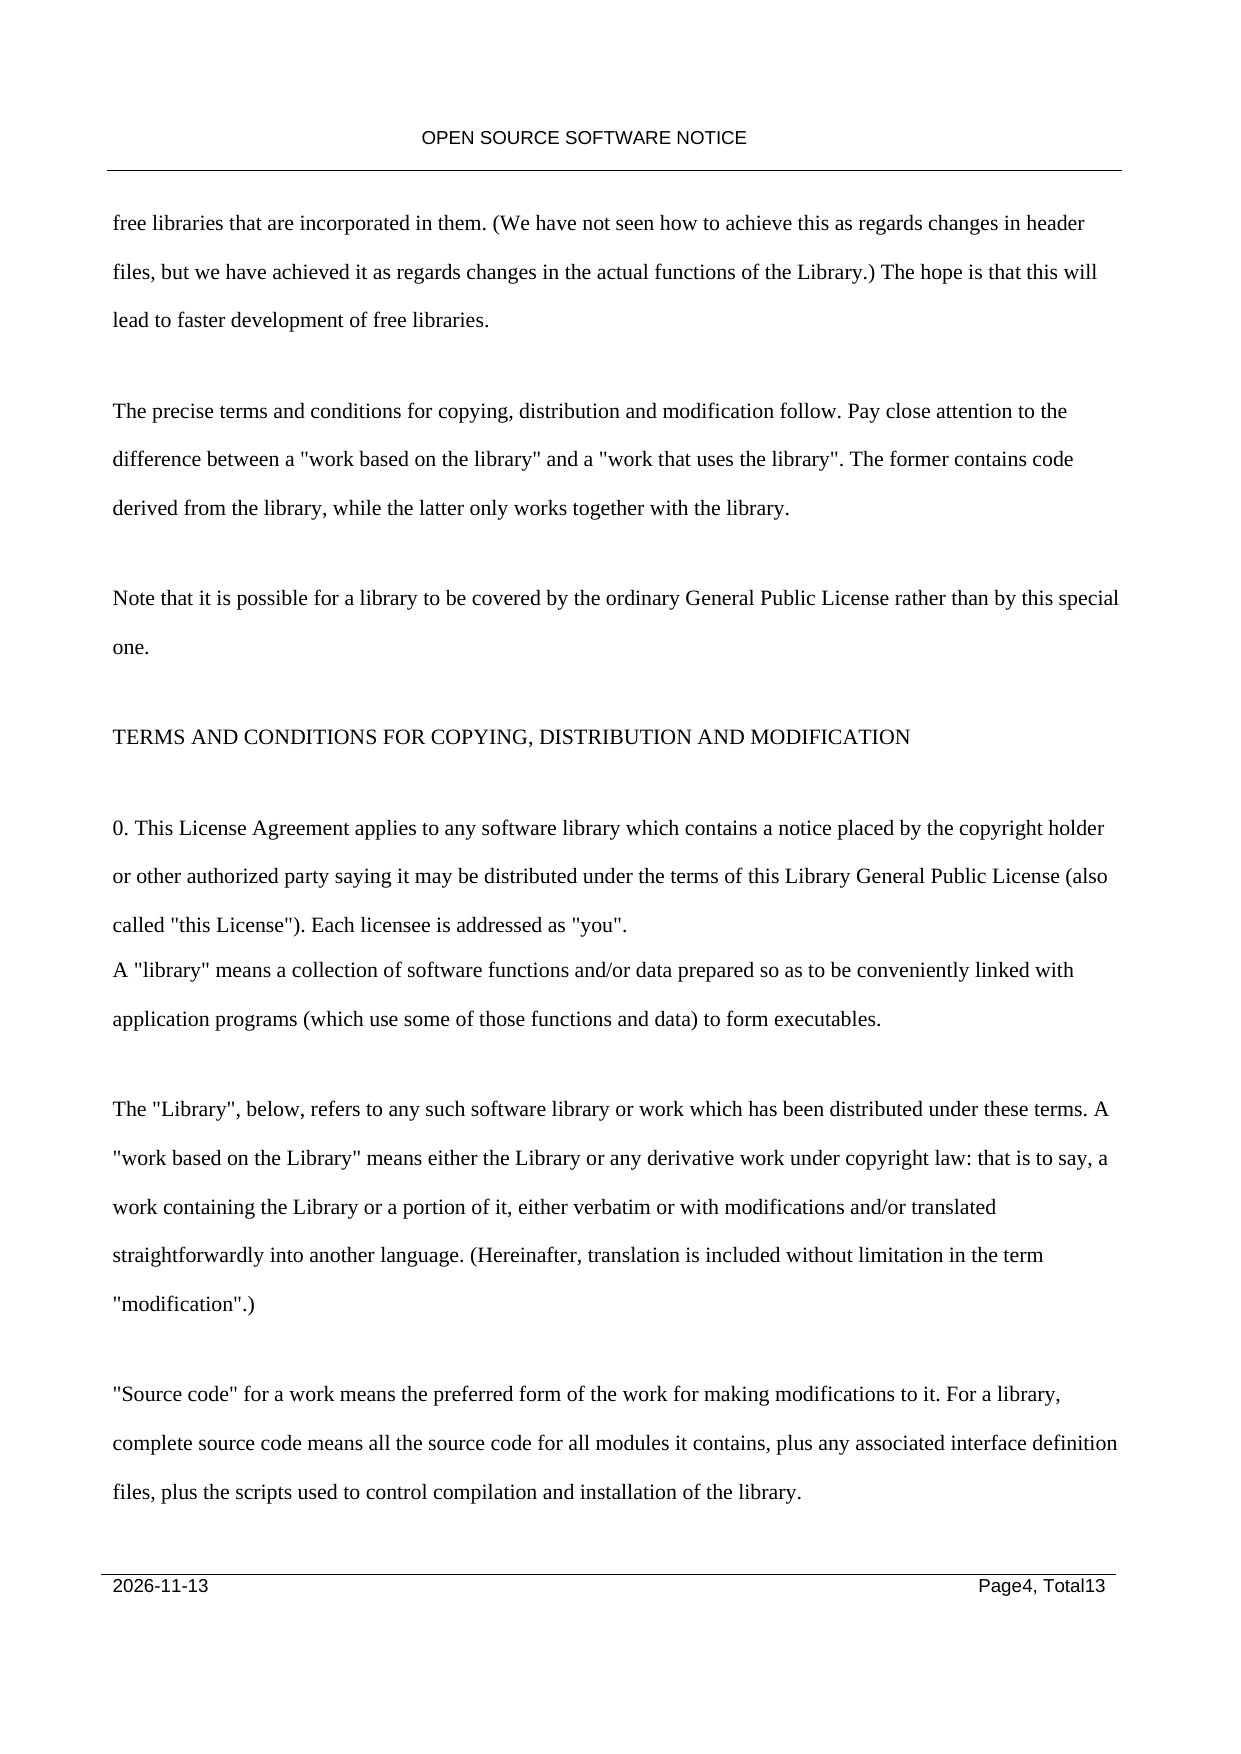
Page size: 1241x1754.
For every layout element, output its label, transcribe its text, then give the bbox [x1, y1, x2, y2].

text Note that it is possible for a library to be covered by the ordinary General Public License rather than by this special one. [112, 582, 1128, 663]
text The "Library", below, refers to any such software library or work which has been distributed under these terms. A "work based on the Library" means either the Library or any derivative work under copyright law: that is to say, a work containing the Library or a portion of it, either verbatim or with modifications and/or translated straightforwardly into another language. (Hereinafter, translation is included without limitation in the term "modification".) [112, 1092, 1128, 1320]
text A "library" means a collection of software functions and/or data prepared so as to be conveniently linked with application programs (which use some of those functions and data) to form executables. [112, 953, 1128, 1035]
text The precise terms and conditions for copying, distribution and modification follow. Pay close attention to the difference between a "work based on the library" and a "work that uses the library". The former contains code derived from the library, while the latter only works together with the library. [112, 394, 1128, 524]
text TERMS AND CONDITIONS FOR COPYING, DISTRIBUTION AND MODIFICATION [112, 721, 1128, 753]
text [112, 206, 1128, 336]
text 0. This License Agreement applies to any software library which contains a notice placed by the copyright holder or other authorized party saying it may be distributed under the terms of this Library General Public License (also called "this License"). Each licensee is addressed as "you". [112, 811, 1128, 941]
text "Source code" for a work means the preferred form of the work for making modifications to it. For a library, complete source code means all the source code for all modules it contains, plus any associated interface definition files, plus the scripts used to control compilation and installation of the library. [112, 1378, 1128, 1508]
